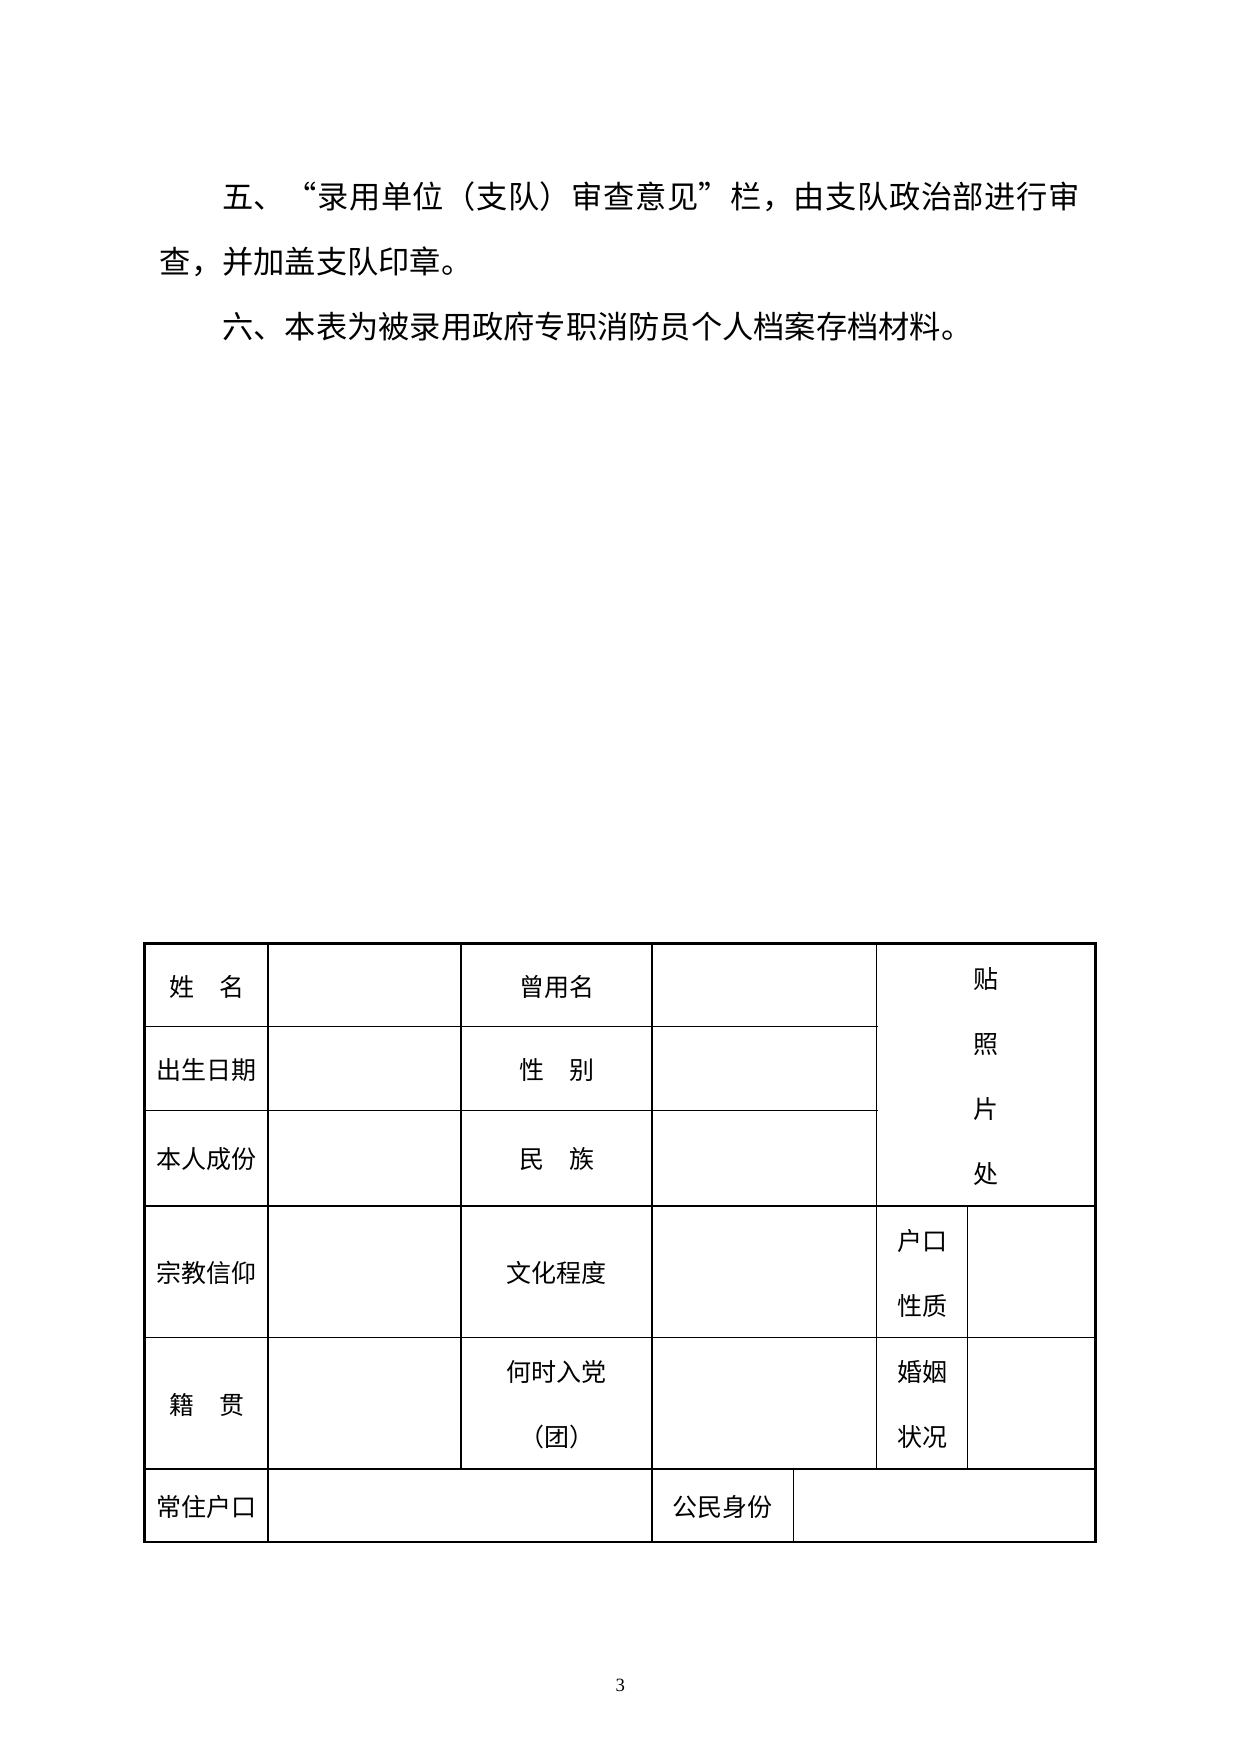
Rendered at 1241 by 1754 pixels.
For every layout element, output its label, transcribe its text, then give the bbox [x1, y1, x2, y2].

table_cell [968, 1338, 1094, 1468]
table_cell 籍 贯 [146, 1338, 267, 1468]
text 五、“录用单位（支队）审查意见”栏，由支队政治部进行审查，并加盖支队印章。 [159, 162, 1081, 292]
table_cell [653, 1027, 876, 1110]
table_header 贴 照 片 处 [877, 945, 1094, 1205]
table_cell [269, 1338, 460, 1468]
table_cell [653, 1111, 876, 1205]
table_cell [653, 1338, 876, 1468]
table_cell 婚姻状况 [877, 1338, 967, 1468]
table_cell [794, 1470, 1094, 1541]
table_cell [269, 1027, 460, 1110]
table_cell 何时入党（团） [462, 1338, 651, 1468]
table_cell [269, 1470, 651, 1541]
table_header [269, 945, 460, 1026]
table_cell 本人成份 [146, 1111, 267, 1205]
table_cell 民 族 [462, 1111, 651, 1205]
table_cell 宗教信仰 [146, 1207, 267, 1337]
table_cell 户口性质 [877, 1207, 967, 1337]
text 六、本表为被录用政府专职消防员个人档案存档材料。 [159, 292, 1081, 357]
table_cell 出生日期 [146, 1027, 267, 1110]
table_header 曾用名 [462, 945, 651, 1026]
table_header [653, 945, 876, 1026]
table_cell 公民身份 证件编号 [653, 1470, 793, 1541]
table_cell 文化程度 [462, 1207, 651, 1337]
table_cell 性 别 [462, 1027, 651, 1110]
table_cell 常住户口 所在地 [146, 1470, 267, 1541]
table_cell [269, 1111, 460, 1205]
table_cell [968, 1207, 1094, 1337]
table_header 姓 名 [146, 945, 267, 1026]
table_cell [653, 1207, 876, 1337]
table_cell [269, 1207, 460, 1337]
